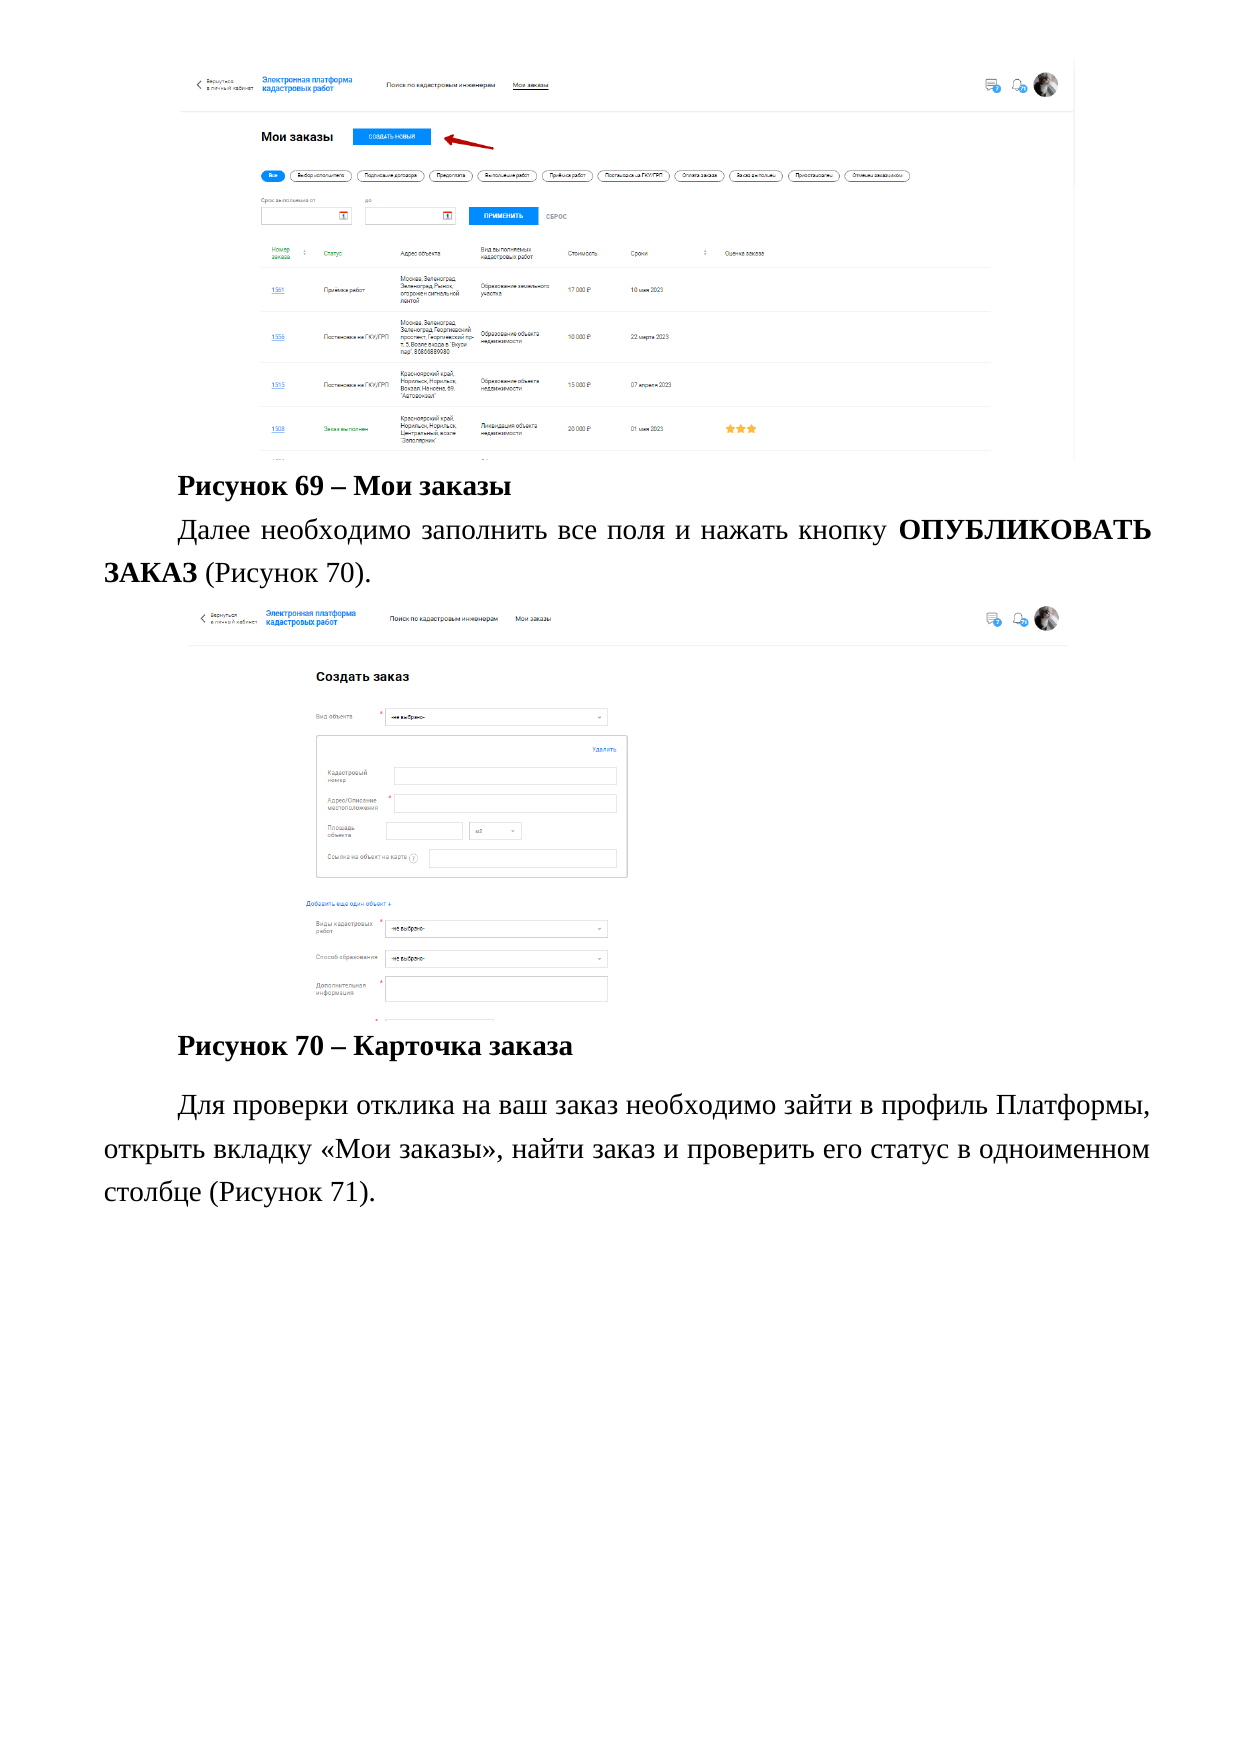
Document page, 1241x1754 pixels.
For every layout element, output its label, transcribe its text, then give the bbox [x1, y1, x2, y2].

list Рисунок 69 – Мои заказы [103, 468, 1152, 502]
text Для проверки отклика на ваш заказ необходимо зайти в профиль Платформы, открыть вкладку «Мои заказы», найти заказ и проверить его статус в одноименном столбце (Рисунок 71). [103, 1087, 1152, 1208]
picture [188, 598, 1067, 1021]
text Далее необходимо заполнить все поля и нажать кнопку ОПУБЛИКОВАТЬ ЗАКАЗ (Рисунок 70). [103, 512, 1152, 589]
picture [180, 59, 1075, 460]
text Рисунок 70 – Карточка заказа [103, 1028, 1152, 1062]
